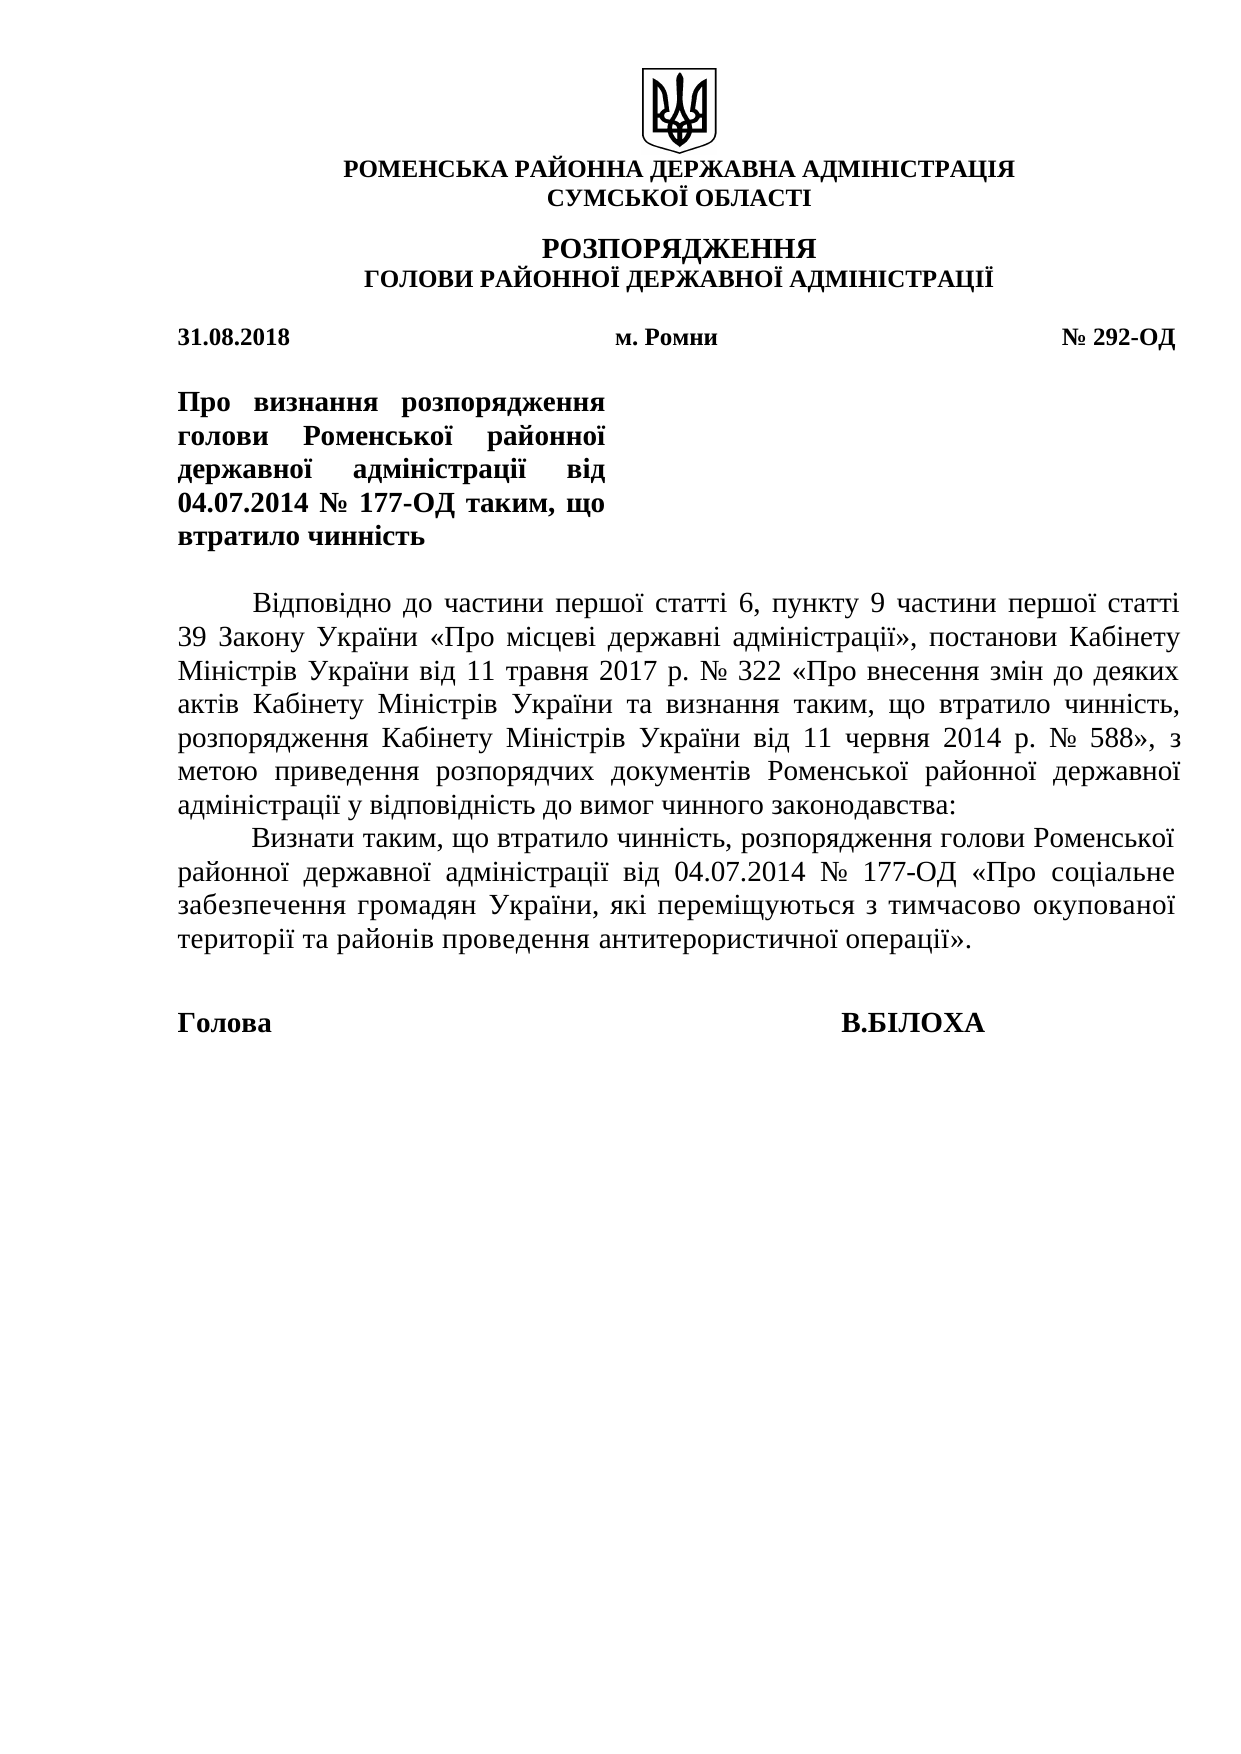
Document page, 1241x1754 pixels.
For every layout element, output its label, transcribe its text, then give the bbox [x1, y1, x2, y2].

text Про визнання розпорядження голови Роменської районної державної адміністрації від 04.07.2014 № 177-ОД таким, що втратило чинність [177, 384, 605, 552]
text Визнати таким, що втратило чинність, розпорядження голови Роменської районної державної адміністрації від 04.07.2014 № 177-ОД «Про соціальне забезпечення громадян України, які переміщуються з тимчасово окупованої території та районів проведення антитерористичної операції». [177, 820, 1175, 954]
picture [641, 68, 717, 155]
text РОЗПОРЯДЖЕННЯ [177, 231, 1181, 264]
text СУМСЬКОЇ ОБЛАСТІ [177, 183, 1181, 212]
text Голова В.БІЛОХА [177, 1005, 1181, 1038]
text РОМЕНСЬКА РАЙОННА ДЕРЖАВНА АДМІНІСТРАЦІЯ [177, 154, 1181, 183]
text ГОЛОВИ РАЙОННОЇ ДЕРЖАВНОЇ АДМІНІСТРАЦІЇ [177, 264, 1181, 293]
text Відповідно до частини першої статті 6, пункту 9 частини першої статті 39 Закону України «Про місцеві державні адміністрації», постанови Кабінету Міністрів України від 11 травня 2017 р. № 322 «Про внесення змін до деяких актів Кабінету Міністрів України та визнання таким, що втратило чинність, розпорядження Кабінету Міністрів України від 11 червня 2014 р. № 588», з метою приведення розпорядчих документів Роменської районної державної адміністрації у відповідність до вимог чинного законодавства: [177, 586, 1181, 820]
text 31.08.2018 м. Ромни № 292-ОД [177, 322, 1181, 351]
